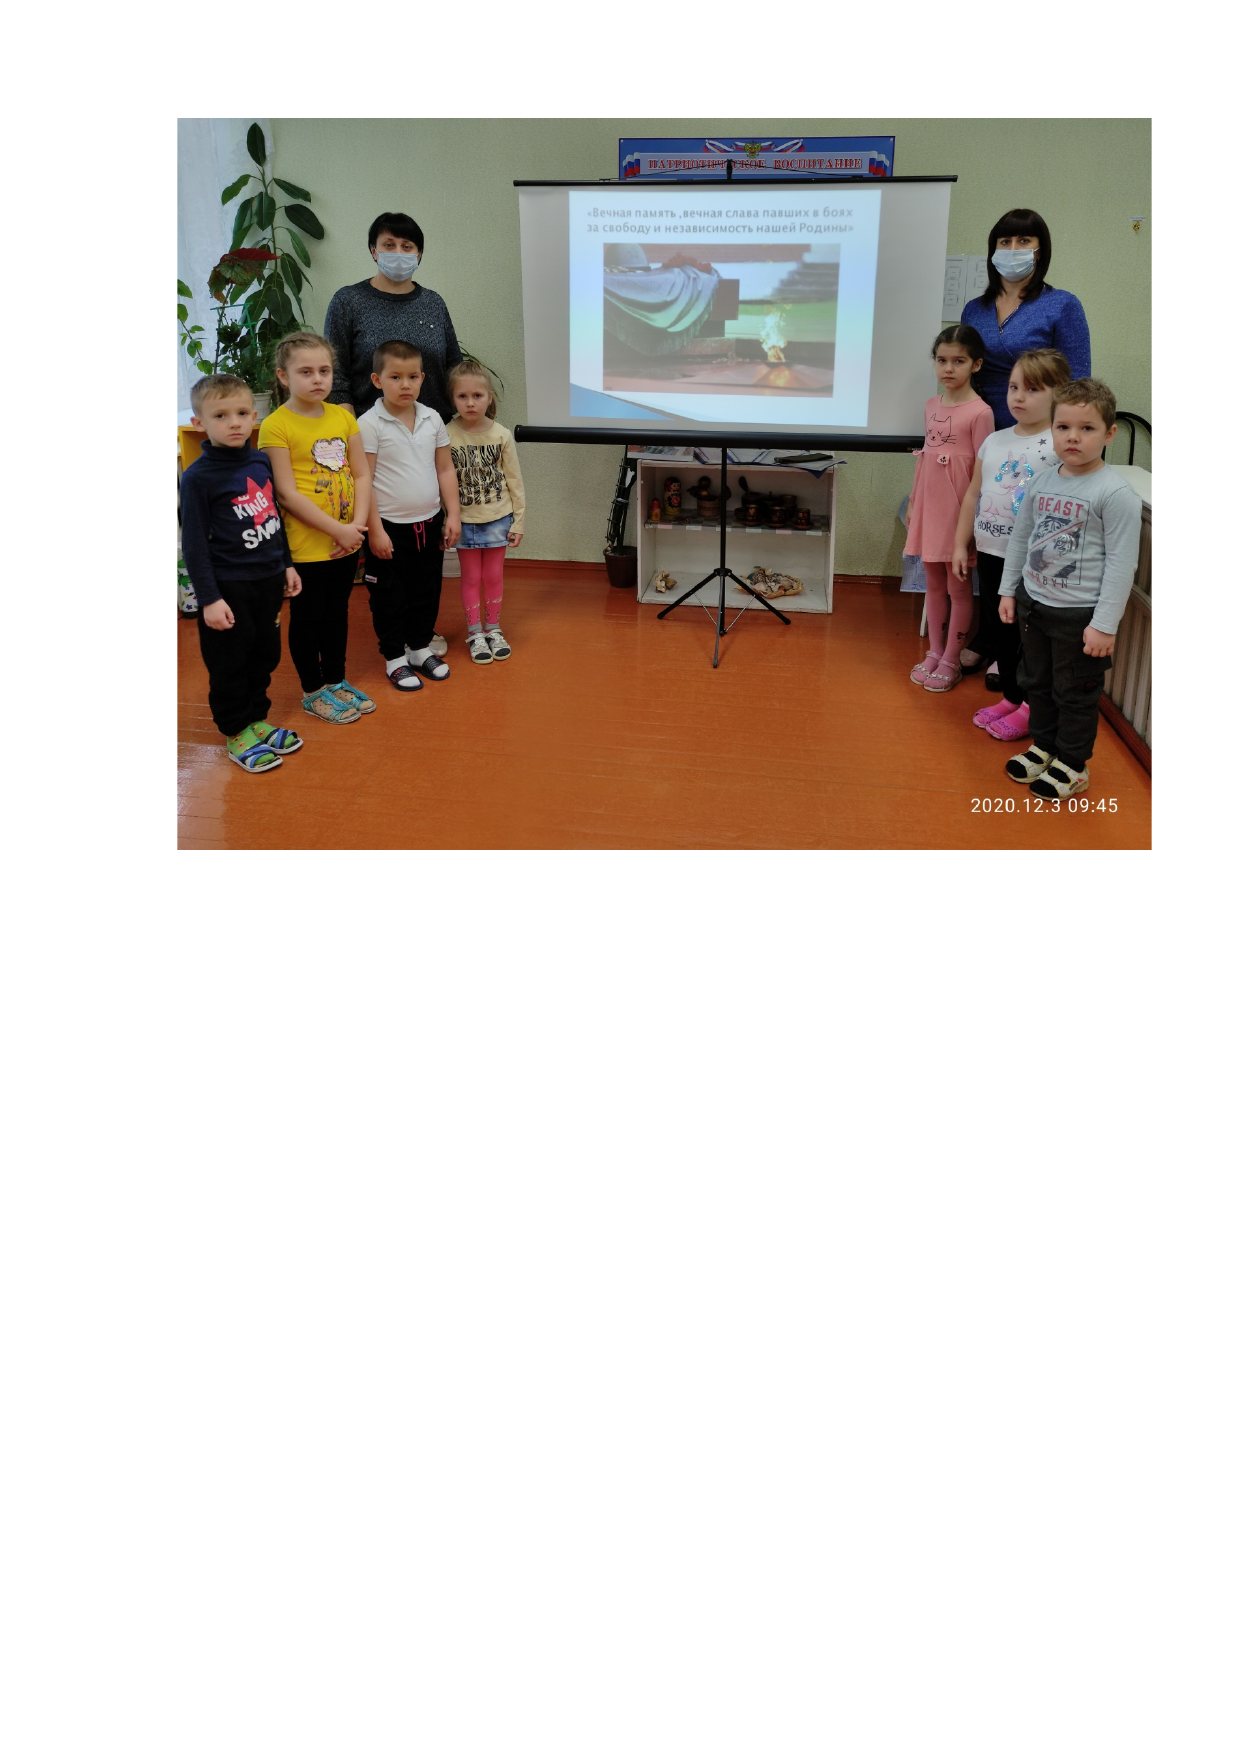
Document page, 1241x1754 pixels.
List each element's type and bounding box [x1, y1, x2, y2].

picture [177, 118, 1152, 850]
